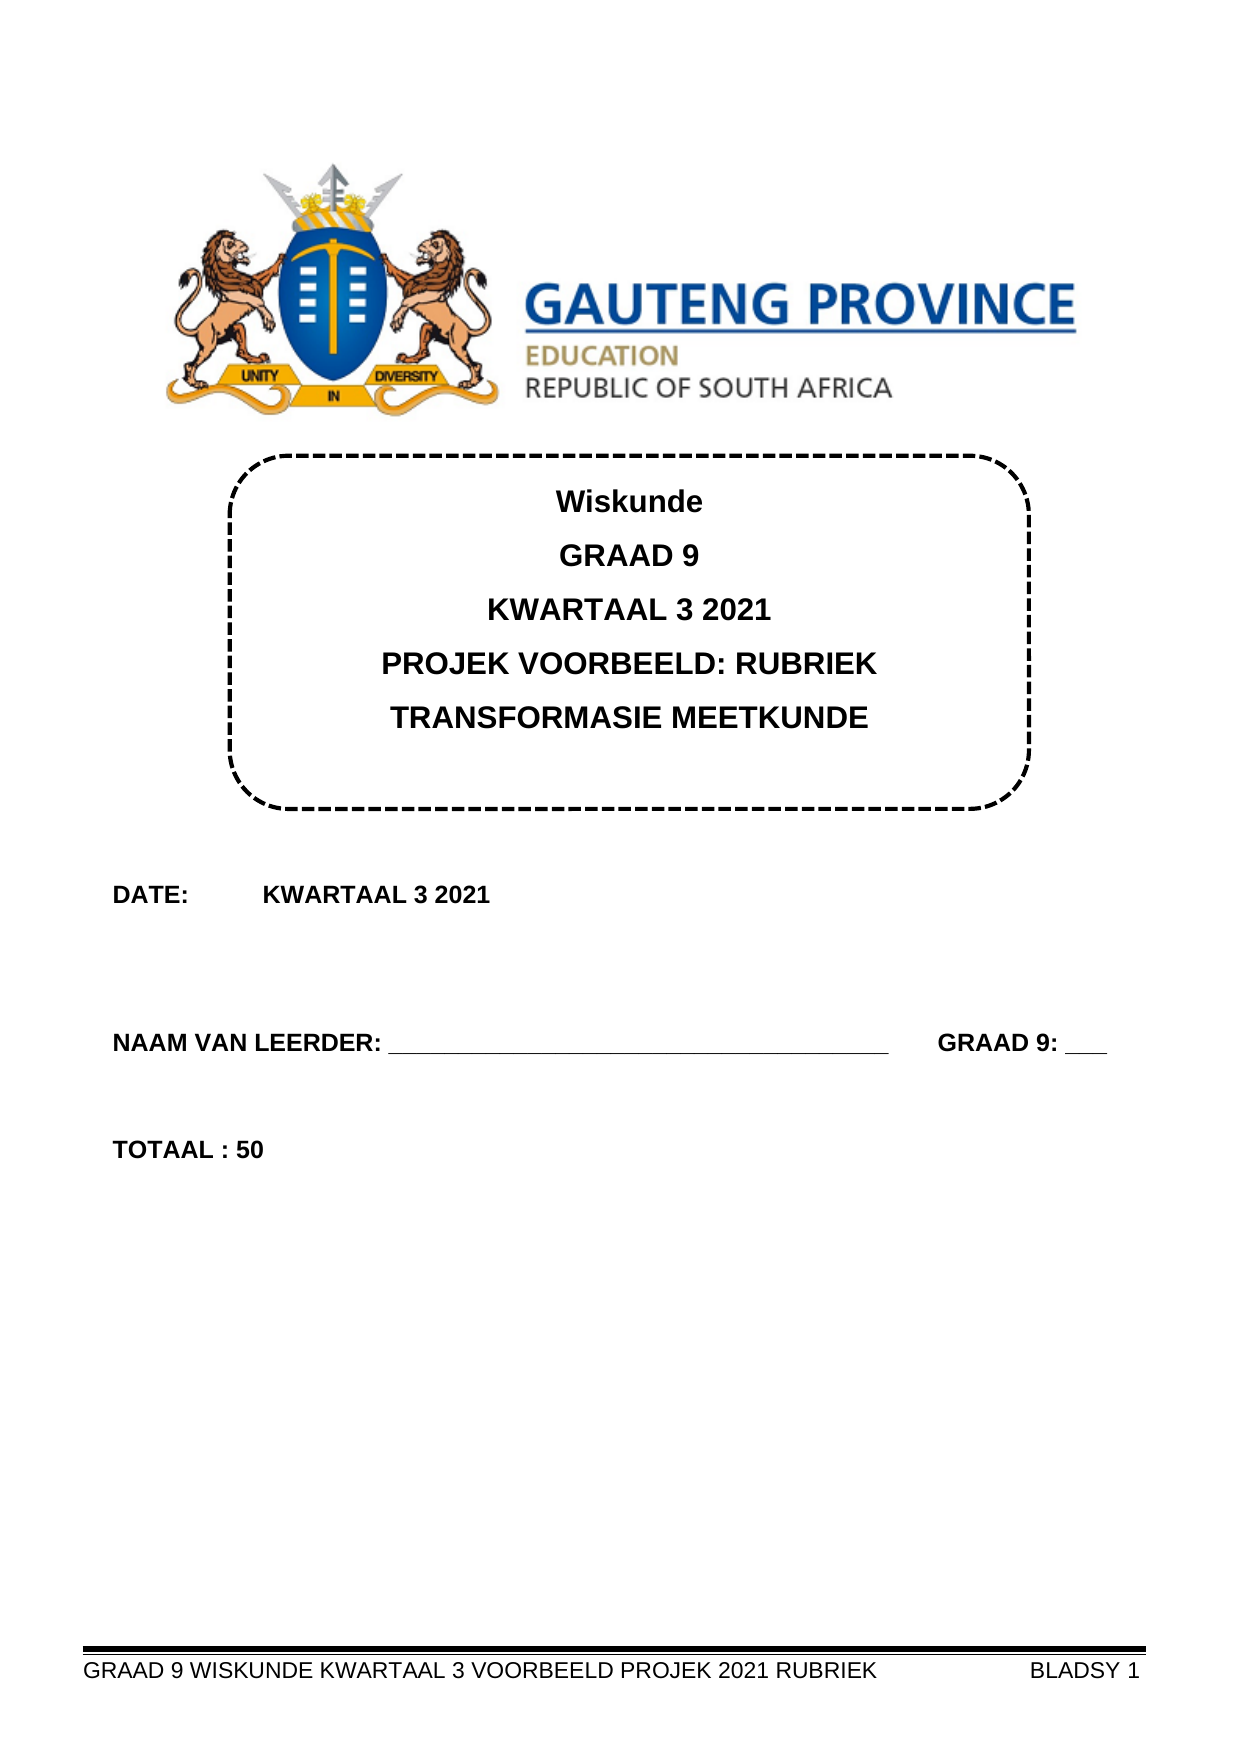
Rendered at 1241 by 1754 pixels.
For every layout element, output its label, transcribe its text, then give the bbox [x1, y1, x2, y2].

text TOTAAL : 50 [112, 1135, 1128, 1164]
picture [154, 157, 1086, 437]
text DATE: KWARTAAL 3 2021 [112, 880, 1128, 909]
text NAAM VAN LEERDER: ____________________________________ GRAAD 9: ___ [112, 1028, 1128, 1056]
